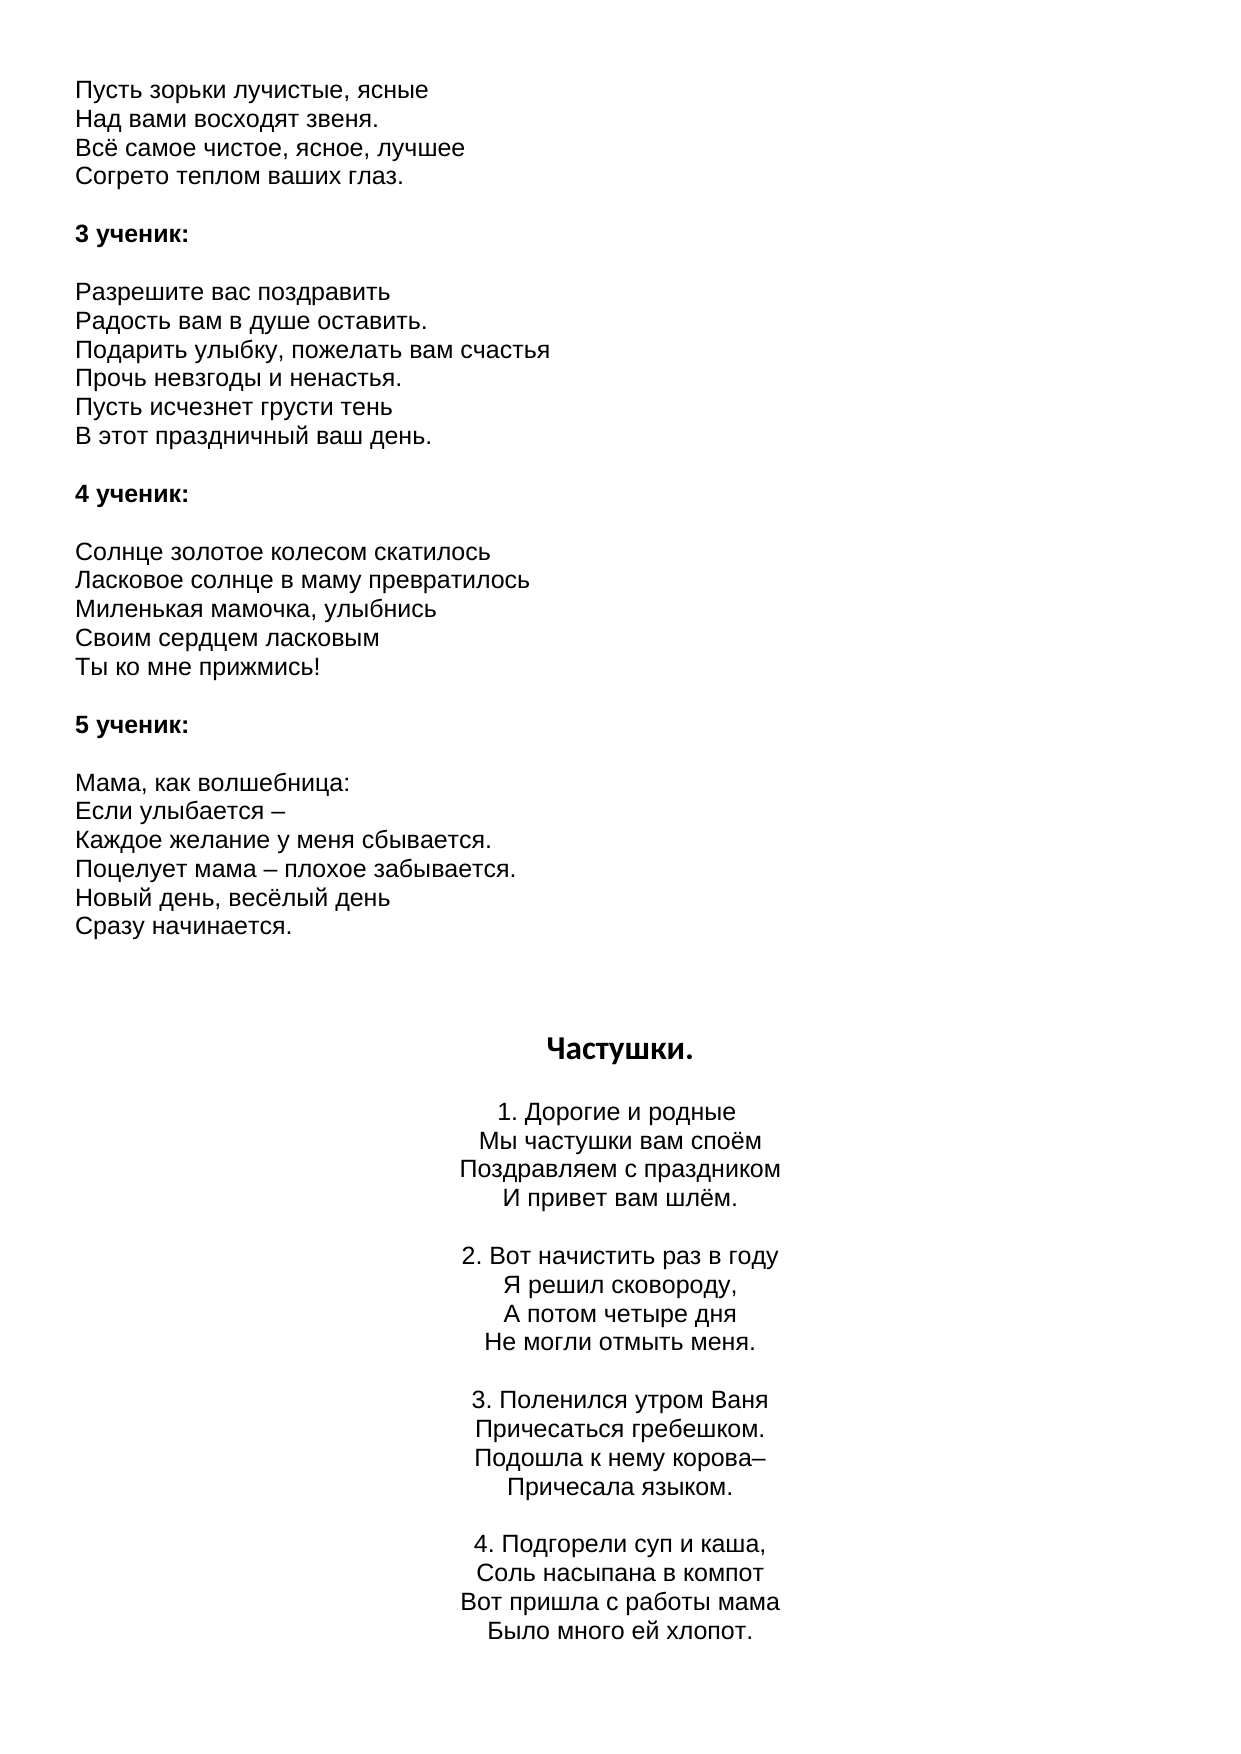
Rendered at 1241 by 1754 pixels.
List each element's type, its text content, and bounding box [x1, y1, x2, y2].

text 3. Поленился утром Ваня Причесаться гребешком. Подошла к нему корова– Причесала языком. [75, 1385, 1165, 1500]
text 1. Дорогие и родные Мы частушки вам споём Поздравляем с праздником И привет вам шлём. [75, 1097, 1165, 1212]
text 2. Вот начистить раз в году Я решил сковороду, А потом четыре дня Не могли отмыть меня. [75, 1241, 1165, 1356]
text 4. Подгорели суп и каша, Соль насыпана в компот Вот пришла с работы мама Было много ей хлопот. [75, 1529, 1165, 1644]
text Мама, как волшебница: Если улыбается – Каждое желание у меня сбывается. Поцелует мама – плохое забывается. Новый день, весёлый день Сразу начинается. [75, 767, 1165, 940]
text Разрешите вас поздравить Радость вам в душе оставить. Подарить улыбку, пожелать вам счастья Прочь невзгоды и ненастья. Пусть исчезнет грусти тень В этот праздничный ваш день. [75, 277, 1165, 449]
text 5 ученик: [75, 709, 1165, 738]
text 3 ученик: [75, 219, 1165, 248]
text Частушки. [75, 1027, 1165, 1068]
text Солнце золотое колесом скатилось Ласковое солнце в маму превратилось Миленькая мамочка, улыбнись Своим сердцем ласковым Ты ко мне прижмись! [75, 537, 1165, 680]
text 4 ученик: [75, 479, 1165, 507]
text Пусть зорьки лучистые, ясные Над вами восходят звеня. Всё самое чистое, ясное, лучшее Согрето теплом ваших глаз. [75, 75, 1165, 190]
